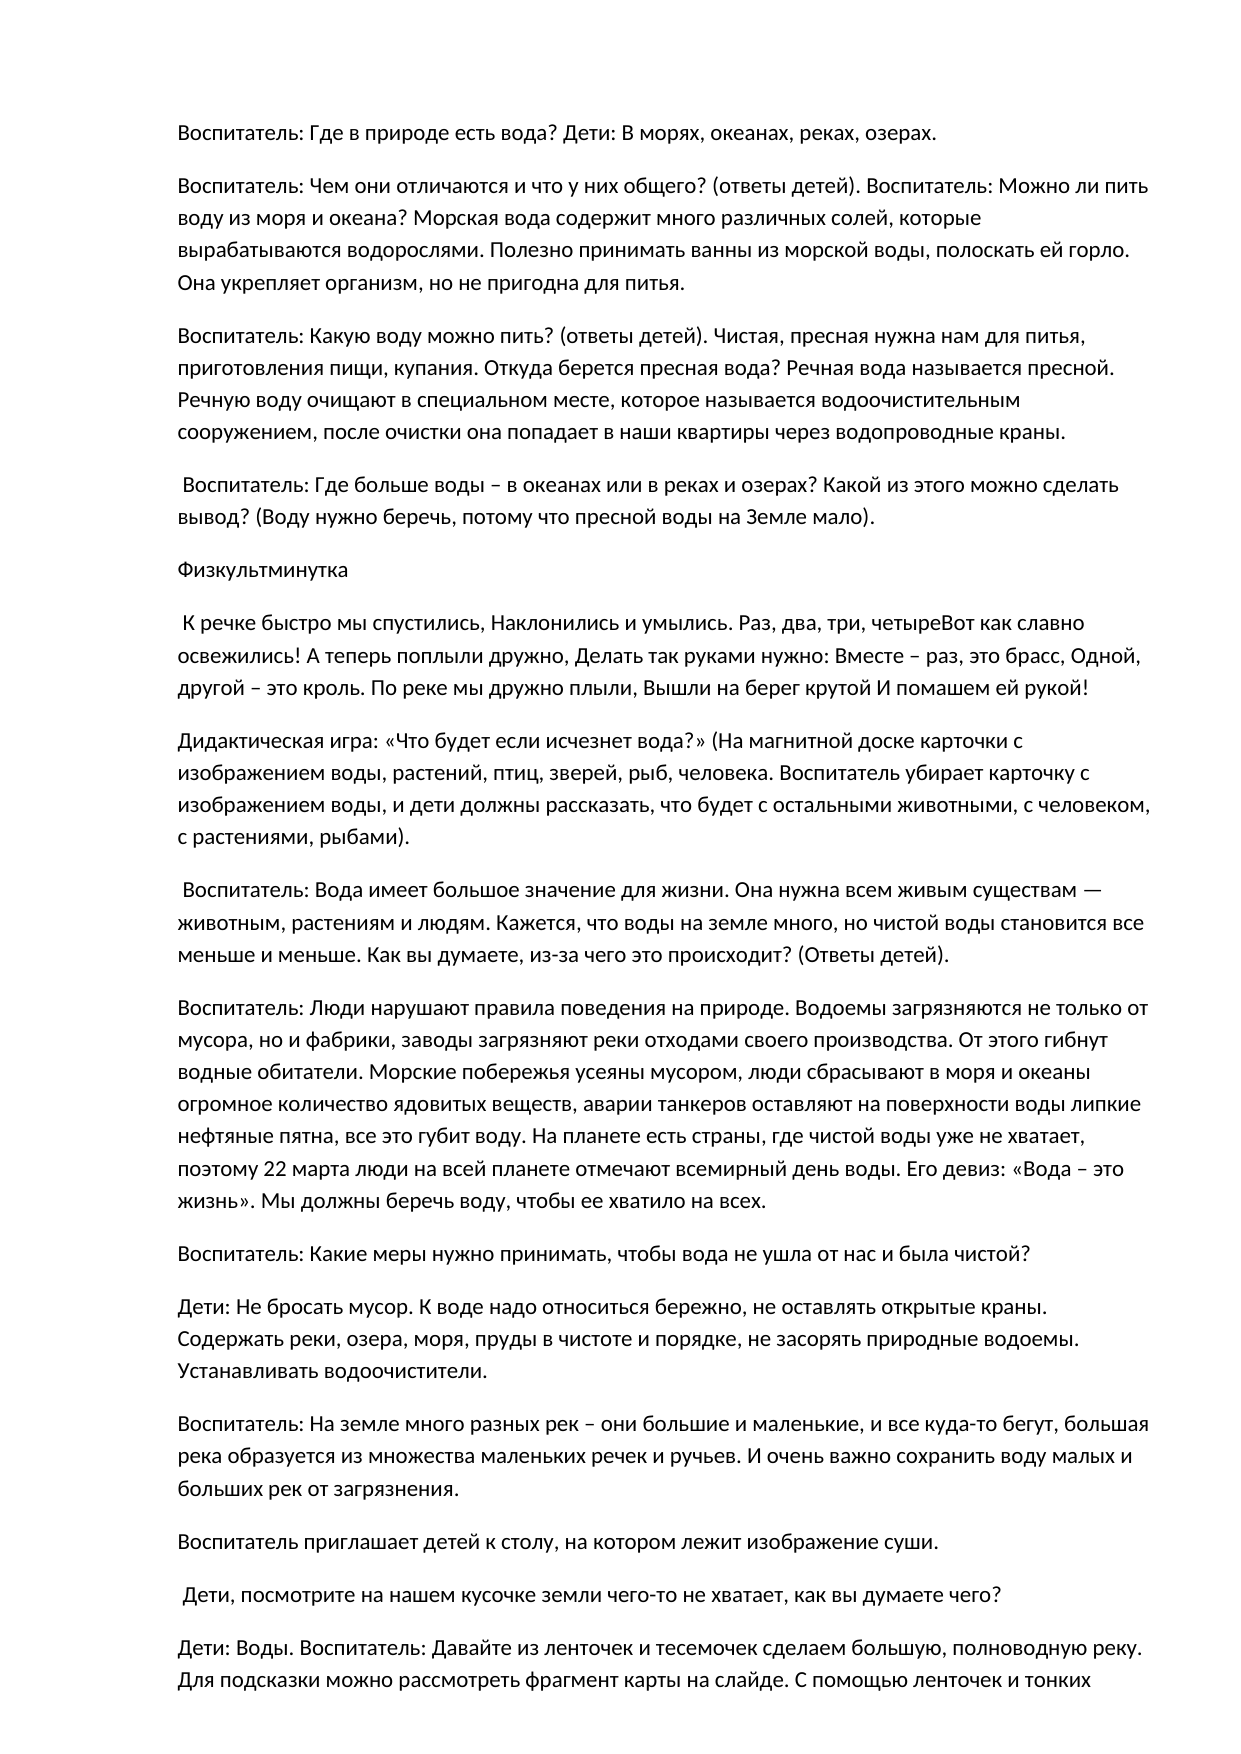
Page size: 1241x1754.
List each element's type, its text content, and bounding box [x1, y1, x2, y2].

text К речке быстро мы спустились, Наклонились и умылись. Раз, два, три, четыреВот как славно освежились! А теперь поплыли дружно, Делать так руками нужно: Вместе – раз, это брасс, Одной, другой – это кроль. По реке мы дружно плыли, Вышли на берег крутой И помашем ей рукой! [177, 608, 1152, 701]
text Дети, посмотрите на нашем кусочке земли чего-то не хватает, как вы думаете чего? [177, 1580, 1152, 1608]
text Воспитатель: Где больше воды – в океанах или в реках и озерах? Какой из этого можно сделать вывод? (Воду нужно беречь, потому что пресной воды на Земле мало). [177, 470, 1152, 531]
text Воспитатель: Люди нарушают правила поведения на природе. Водоемы загрязняются не только от мусора, но и фабрики, заводы загрязняют реки отходами своего производства. От этого гибнут водные обитатели. Морские побережья усеяны мусором, люди сбрасывают в моря и океаны огромное количество ядовитых веществ, аварии танкеров оставляют на поверхности воды липкие нефтяные пятна, все это губит воду. На планете есть страны, где чистой воды уже не хватает, поэтому 22 марта люди на всей планете отмечают всемирный день воды. Его девиз: «Вода – это жизнь». Мы должны беречь воду, чтобы ее хватило на всех. [177, 993, 1152, 1214]
text Дети: Не бросать мусор. К воде надо относиться бережно, не оставлять открытые краны. Содержать реки, озера, моря, пруды в чистоте и порядке, не засорять природные водоемы. Устанавливать водоочистители. [177, 1292, 1152, 1384]
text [177, 1633, 1152, 1693]
text Воспитатель: Какую воду можно пить? (ответы детей). Чистая, пресная нужна нам для питья, приготовления пищи, купания. Откуда берется пресная вода? Речная вода называется пресной. Речную воду очищают в специальном месте, которое называется водоочистительным сооружением, после очистки она попадает в наши квартиры через водопроводные краны. [177, 321, 1152, 445]
text Физкультминутка [177, 556, 1152, 583]
text Воспитатель: На земле много разных рек – они большие и маленькие, и все куда-то бегут, большая река образуется из множества маленьких речек и ручьев. И очень важно сохранить воду малых и больших рек от загрязнения. [177, 1409, 1152, 1502]
text Дидактическая игра: «Что будет если исчезнет вода?» (На магнитной доске карточки с изображением воды, растений, птиц, зверей, рыб, человека. Воспитатель убирает карточку с изображением воды, и дети должны рассказать, что будет с остальными животными, с человеком, с растениями, рыбами). [177, 726, 1152, 851]
text Воспитатель: Чем они отличаются и что у них общего? (ответы детей). Воспитатель: Можно ли пить воду из моря и океана? Морская вода содержит много различных солей, которые вырабатываются водорослями. Полезно принимать ванны из морской воды, полоскать ей горло. Она укрепляет организм, но не пригодна для питья. [177, 171, 1152, 296]
text Воспитатель: Какие меры нужно принимать, чтобы вода не ушла от нас и была чистой? [177, 1239, 1152, 1267]
text Воспитатель: Где в природе есть вода? Дети: В морях, океанах, реках, озерах. [177, 118, 1152, 146]
text Воспитатель приглашает детей к столу, на котором лежит изображение суши. [177, 1527, 1152, 1555]
text Воспитатель: Вода имеет большое значение для жизни. Она нужна всем живым существам — животным, растениям и людям. Кажется, что воды на земле много, но чистой воды становится все меньше и меньше. Как вы думаете, из-за чего это происходит? (Ответы детей). [177, 876, 1152, 968]
